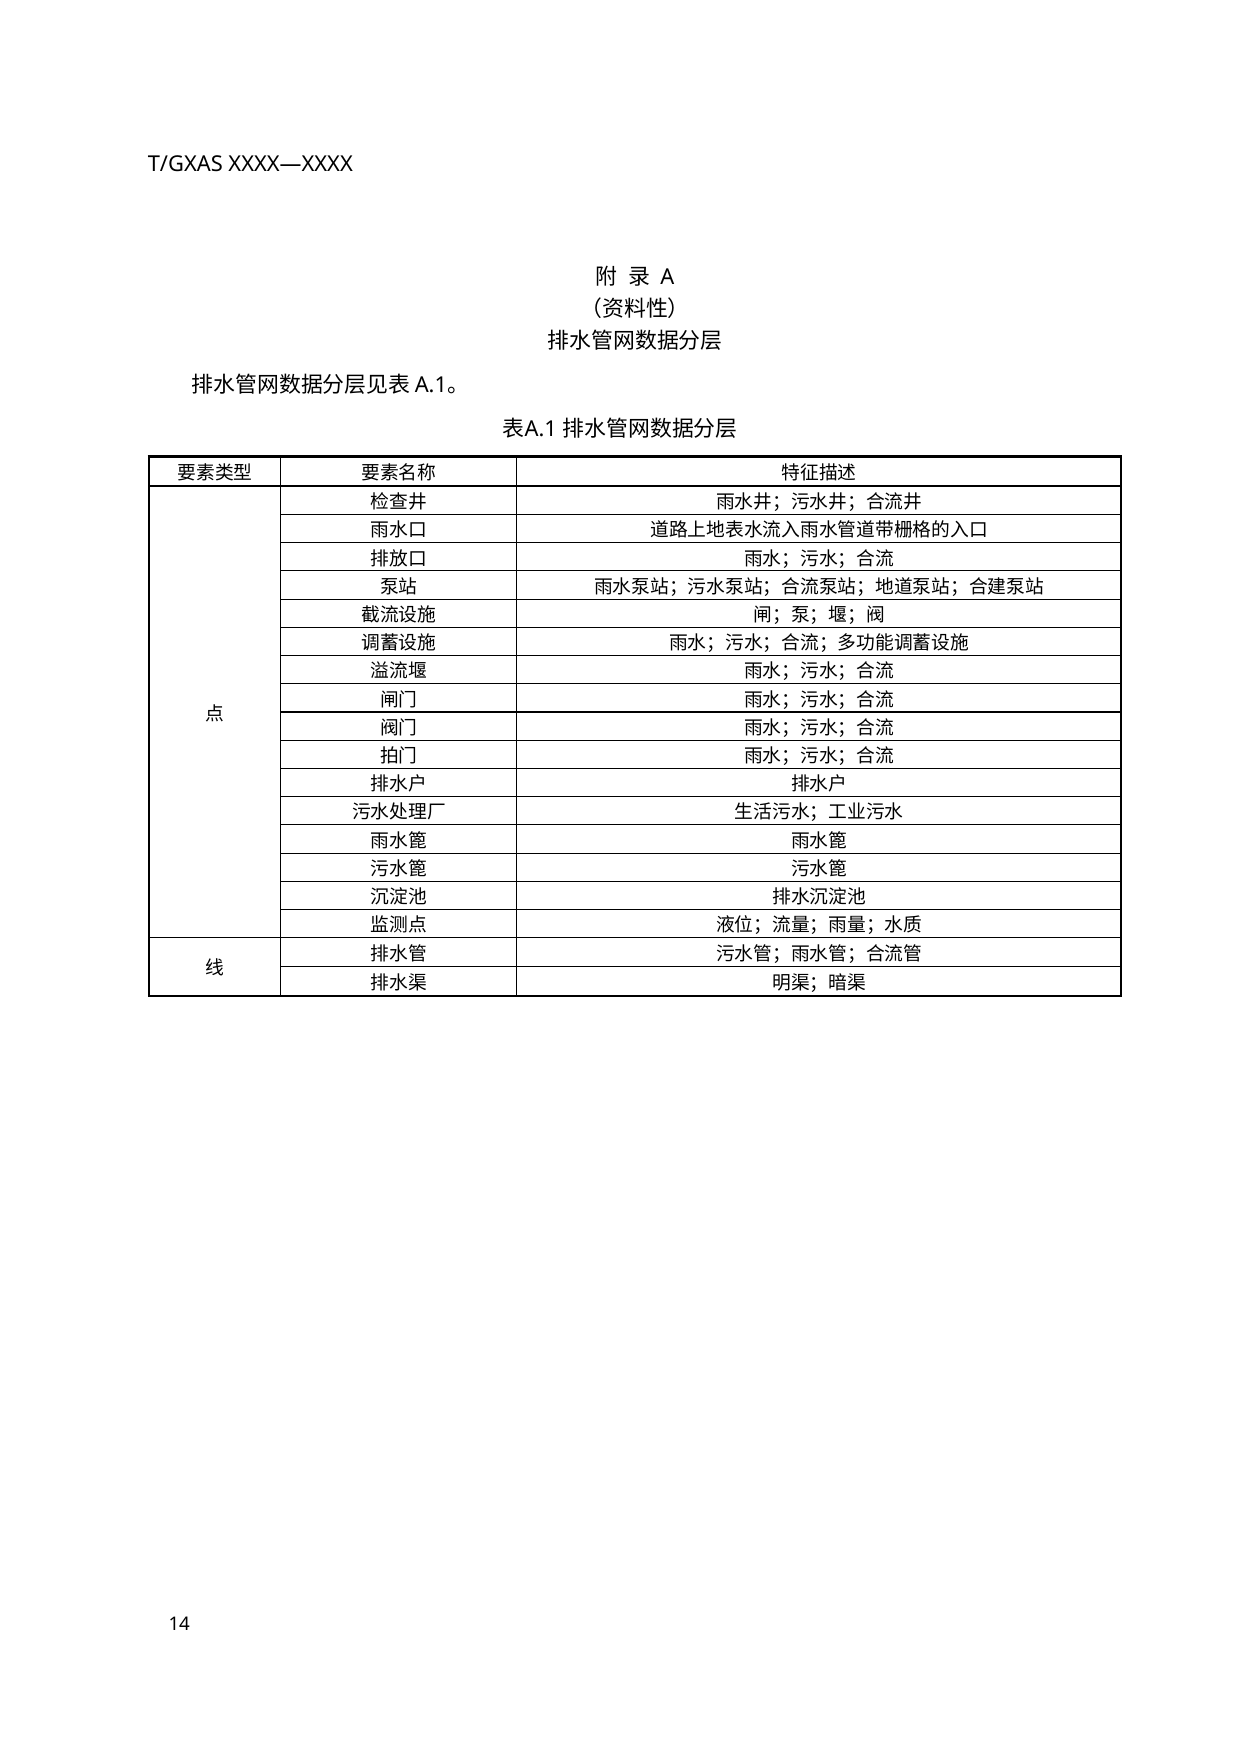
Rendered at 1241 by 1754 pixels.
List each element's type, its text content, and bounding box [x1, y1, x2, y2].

table_cell 线 [150, 938, 280, 995]
table_cell 沉淀池 [281, 882, 516, 909]
table_cell 雨水；污水；合流 [517, 741, 1120, 768]
text 排水管网数据分层 [148, 411, 1122, 443]
table_cell 排水户 [517, 769, 1120, 796]
table_cell 排水户 [281, 769, 516, 796]
table_cell 明渠；暗渠 [517, 967, 1120, 995]
table_cell 雨水；污水；合流 [517, 713, 1120, 740]
text （资料性） 排水管网数据分层 [148, 259, 1122, 354]
table_cell 道路上地表水流入雨水管道带栅格的入口 [517, 515, 1120, 542]
table_cell 截流设施 [281, 600, 516, 627]
table_cell 调蓄设施 [281, 628, 516, 655]
table_cell 溢流堰 [281, 656, 516, 683]
table_cell 雨水泵站；污水泵站；合流泵站；地道泵站；合建泵站 [517, 571, 1120, 598]
table_cell 点 [150, 487, 280, 937]
table_cell 雨水篦 [517, 825, 1120, 853]
table_cell 监测点 [281, 910, 516, 937]
table_cell 生活污水；工业污水 [517, 797, 1120, 824]
table_cell 污水管；雨水管；合流管 [517, 938, 1120, 966]
table_cell 雨水；污水；合流 [517, 656, 1120, 683]
table_cell 液位；流量；雨量；水质 [517, 910, 1120, 937]
table_cell 雨水；污水；合流 [517, 684, 1120, 711]
table_cell 雨水篦 [281, 825, 516, 853]
table_cell 检查井 [281, 487, 516, 514]
table_header 特征描述 [517, 458, 1120, 484]
table_cell 排水渠 [281, 967, 516, 995]
table_cell 排水管 [281, 938, 516, 966]
table_cell 雨水井；污水井；合流井 [517, 487, 1120, 514]
table_cell 雨水口 [281, 515, 516, 542]
table_cell 泵站 [281, 571, 516, 598]
table_cell 闸；泵；堰；阀 [517, 600, 1120, 627]
table_cell 污水处理厂 [281, 797, 516, 824]
table_cell 排水沉淀池 [517, 882, 1120, 909]
table_header 要素类型 [150, 458, 280, 484]
table_cell 污水篦 [517, 854, 1120, 881]
table_header 要素名称 [281, 458, 516, 484]
text 排水管网数据分层见表A.1。 [148, 367, 1122, 398]
table_cell 拍门 [281, 741, 516, 768]
table_cell 闸门 [281, 684, 516, 711]
table_cell 阀门 [281, 713, 516, 740]
table_cell 雨水；污水；合流；多功能调蓄设施 [517, 628, 1120, 655]
table_cell 排放口 [281, 543, 516, 570]
table_cell 雨水；污水；合流 [517, 543, 1120, 570]
table_cell 污水篦 [281, 854, 516, 881]
